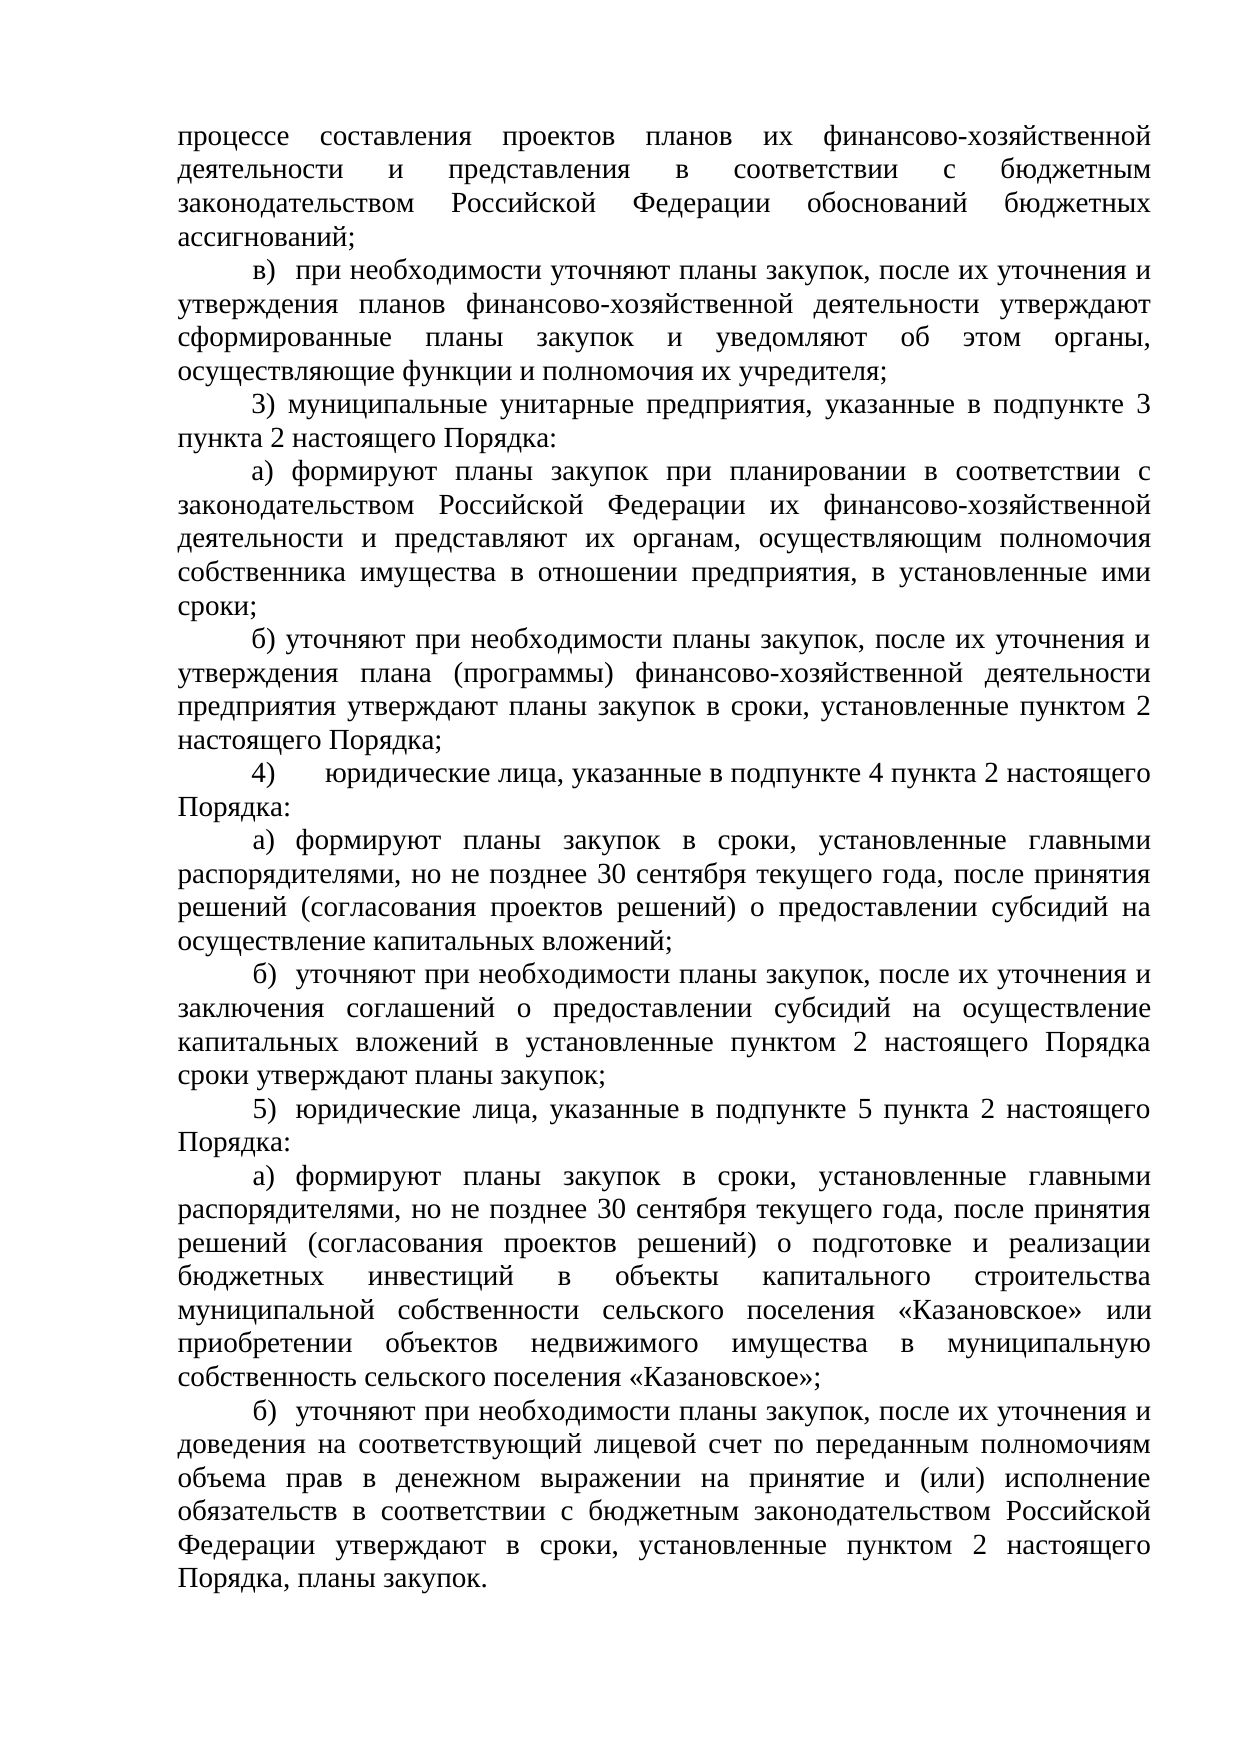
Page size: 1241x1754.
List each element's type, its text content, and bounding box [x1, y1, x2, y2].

text 5) юридические лица, указанные в подпункте 5 пункта 2 настоящего Порядка: [177, 1091, 1152, 1158]
text 4) юридические лица, указанные в подпункте 4 пункта 2 настоящего Порядка: [177, 755, 1152, 822]
text в) при необходимости уточняют планы закупок, после их уточнения и утверждения планов финансово-хозяйственной деятельности утверждают сформированные планы закупок и уведомляют об этом органы, осуществляющие функции и полномочия их учредителя; [177, 252, 1152, 386]
text а) формируют планы закупок в сроки, установленные главными распорядителями, но не позднее 30 сентября текущего года, после принятия решений (согласования проектов решений) о предоставлении субсидий на осуществление капитальных вложений; [177, 822, 1152, 957]
text 3) муниципальные унитарные предприятия, указанные в подпункте 3 пункта 2 настоящего Порядка: [177, 386, 1152, 453]
text б) уточняют при необходимости планы закупок, после их уточнения и заключения соглашений о предоставлении субсидий на осуществление капитальных вложений в установленные пунктом 2 настоящего Порядка сроки утверждают планы закупок; [177, 957, 1152, 1091]
text а) формируют планы закупок при планировании в соответствии с законодательством Российской Федерации их финансово-хозяйственной деятельности и представляют их органам, осуществляющим полномочия собственника имущества в отношении предприятия, в установленные ими сроки; [177, 453, 1152, 621]
text б) уточняют при необходимости планы закупок, после их уточнения и утверждения плана (программы) финансово-хозяйственной деятельности предприятия утверждают планы закупок в сроки, установленные пунктом 2 настоящего Порядка; [177, 621, 1152, 755]
text а) формируют планы закупок в сроки, установленные главными распорядителями, но не позднее 30 сентября текущего года, после принятия решений (согласования проектов решений) о подготовке и реализации бюджетных инвестиций в объекты капитального строительства муниципальной собственности сельского поселения «Казановское» или приобретении объектов недвижимого имущества в муниципальную собственность сельского поселения «Казановское»; [177, 1158, 1152, 1393]
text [177, 118, 1152, 252]
text б) уточняют при необходимости планы закупок, после их уточнения и доведения на соответствующий лицевой счет по переданным полномочиям объема прав в денежном выражении на принятие и (или) исполнение обязательств в соответствии с бюджетным законодательством Российской Федерации утверждают в сроки, установленные пунктом 2 настоящего Порядка, планы закупок. [177, 1393, 1152, 1594]
